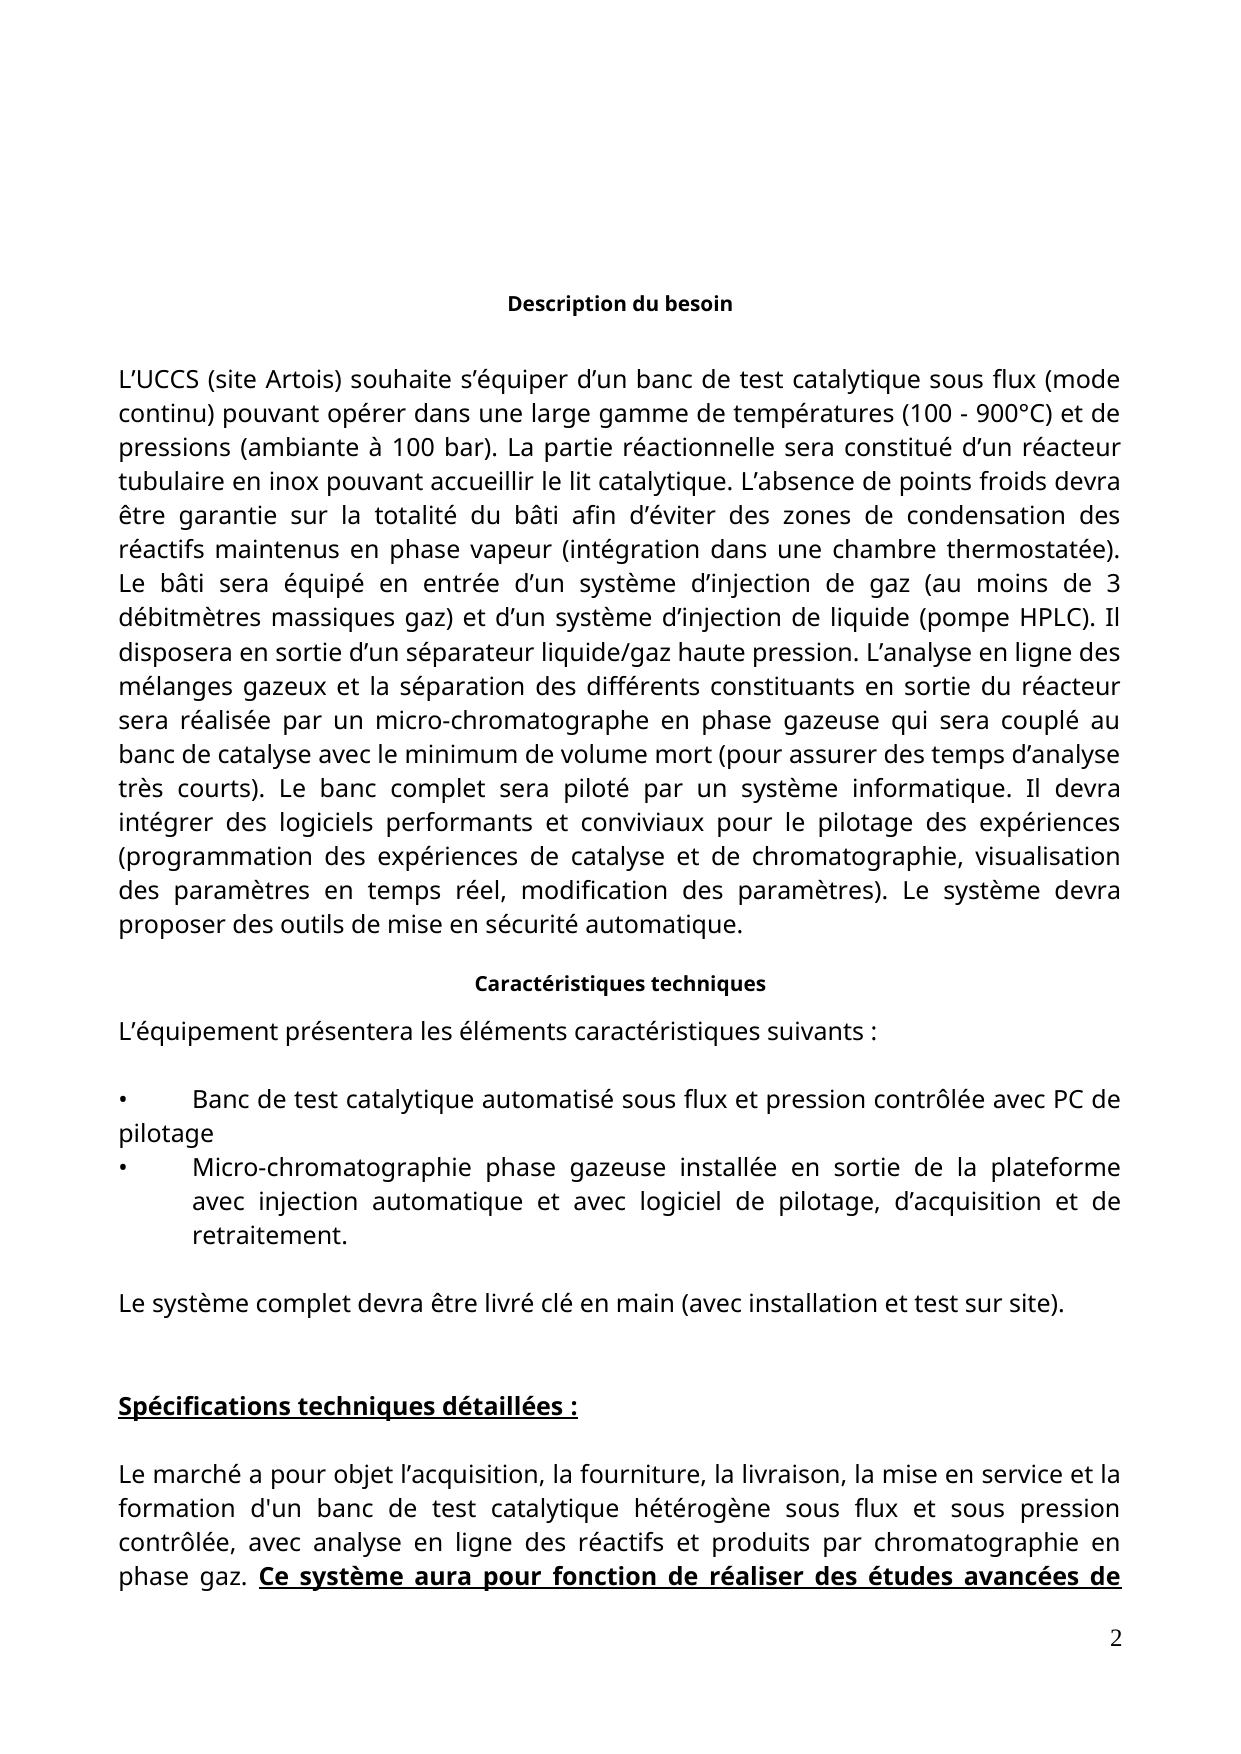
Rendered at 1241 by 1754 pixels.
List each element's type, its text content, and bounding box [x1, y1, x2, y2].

text Spécifications techniques détaillées : [118, 1388, 1122, 1422]
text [118, 1456, 1122, 1593]
text Description du besoin [118, 289, 1122, 317]
text L’équipement présentera les éléments caractéristiques suivants : [118, 1014, 1122, 1048]
text • Micro-chromatographie phase gazeuse installée en sortie de la plateforme avec injection automatique et avec logiciel de pilotage, d’acquisition et de retraitement. [118, 1150, 1122, 1252]
text Le système complet devra être livré clé en main (avec installation et test sur site). [118, 1286, 1122, 1320]
text • Banc de test catalytique automatisé sous flux et pression contrôlée avec PC de pilotage [118, 1082, 1122, 1150]
text L’UCCS (site Artois) souhaite s’équiper d’un banc de test catalytique sous flux (mode continu) pouvant opérer dans une large gamme de températures (100 - 900°C) et de pressions (ambiante à 100 bar). La partie réactionnelle sera constitué d’un réacteur tubulaire en inox pouvant accueillir le lit catalytique. L’absence de points froids devra être garantie sur la totalité du bâti afin d’éviter des zones de condensation des réactifs maintenus en phase vapeur (intégration dans une chambre thermostatée). Le bâti sera équipé en entrée d’un système d’injection de gaz (au moins de 3 débitmètres massiques gaz) et d’un système d’injection de liquide (pompe HPLC). Il disposera en sortie d’un séparateur liquide/gaz haute pression. L’analyse en ligne des mélanges gazeux et la séparation des différents constituants en sortie du réacteur sera réalisée par un micro-chromatographe en phase gazeuse qui sera couplé au banc de catalyse avec le minimum de volume mort (pour assurer des temps d’analyse très courts). Le banc complet sera piloté par un système informatique. Il devra intégrer des logiciels performants et conviviaux pour le pilotage des expériences (programmation des expériences de catalyse et de chromatographie, visualisation des paramètres en temps réel, modification des paramètres). Le système devra proposer des outils de mise en sécurité automatique. [118, 362, 1122, 941]
text Caractéristiques techniques [118, 969, 1122, 998]
